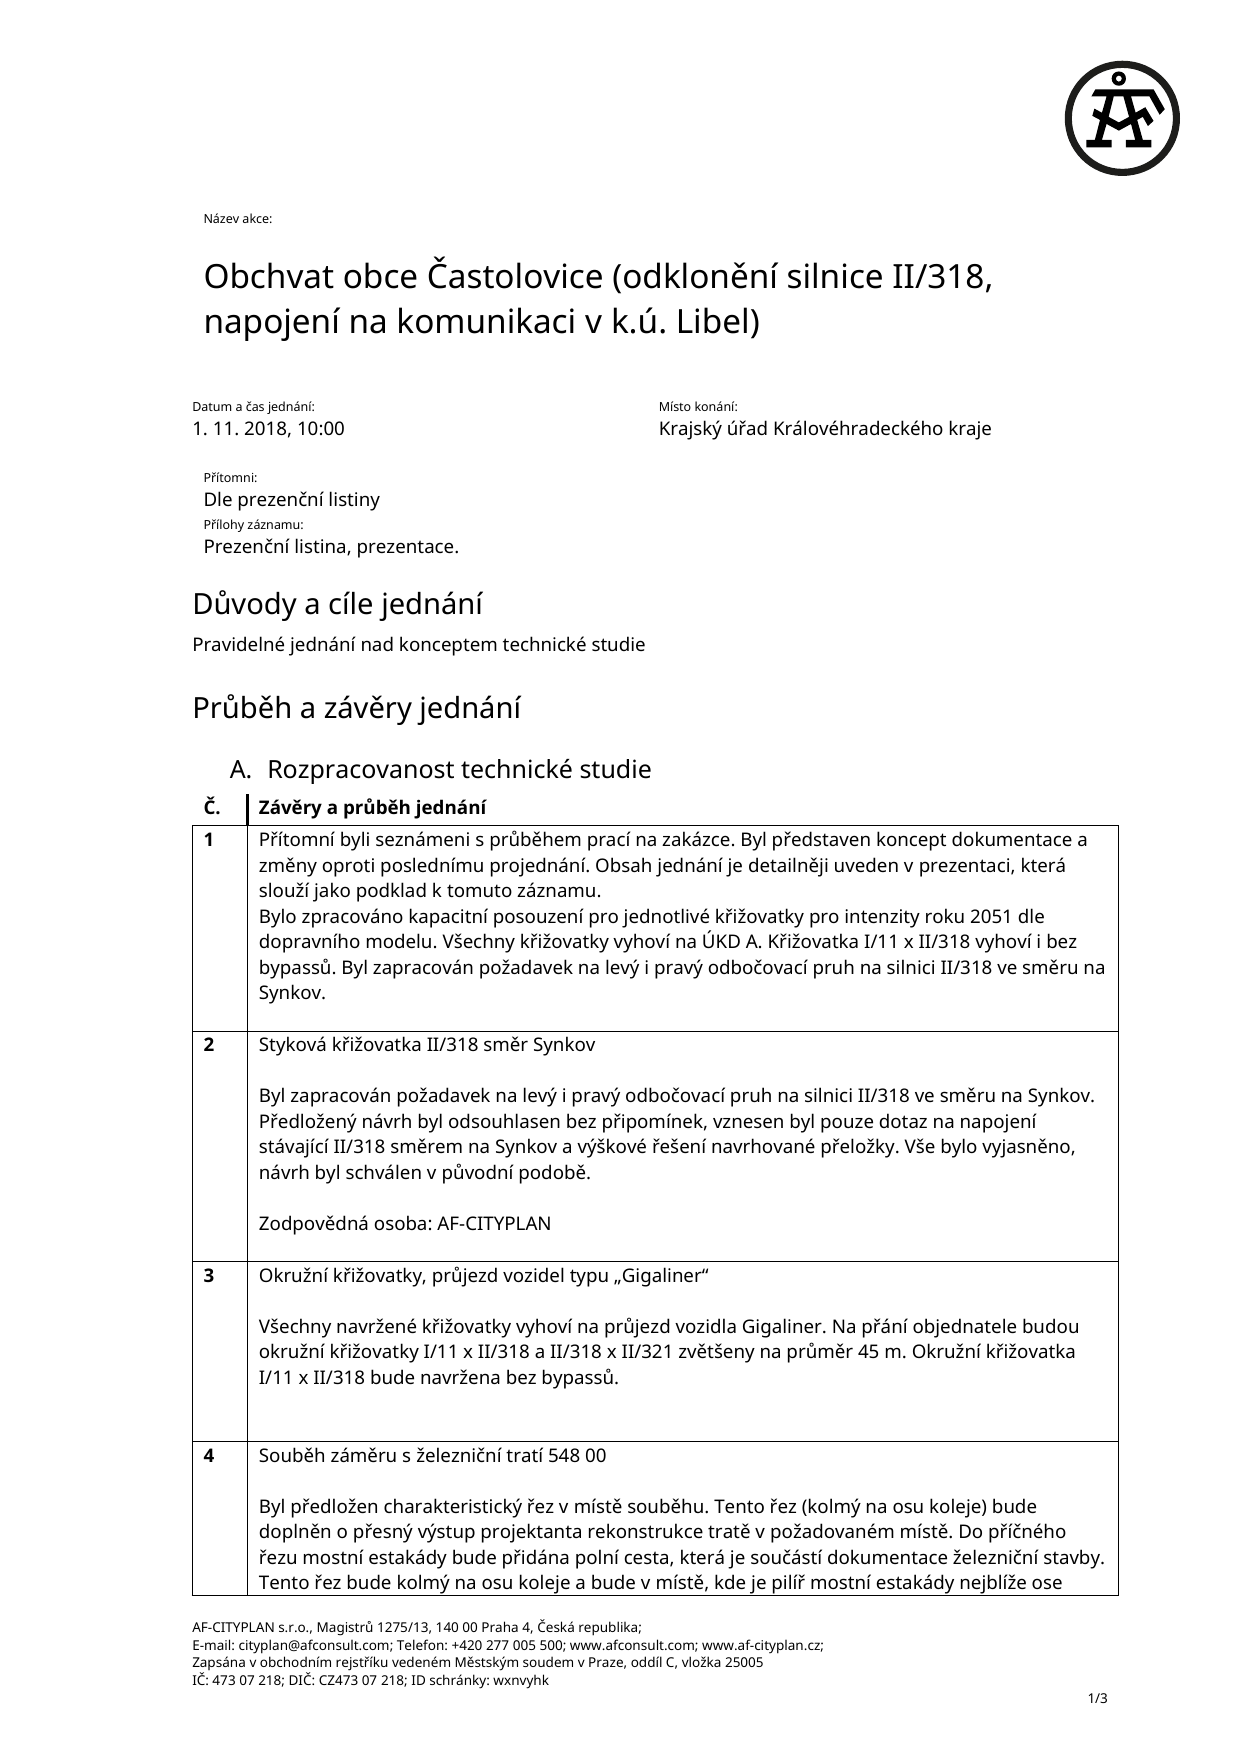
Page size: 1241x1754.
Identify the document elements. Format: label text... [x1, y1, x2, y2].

table_header Č. [192, 794, 246, 825]
title Průběh a závěry jednání [192, 687, 1107, 727]
title Rozpracovanost technické studie [229, 752, 1107, 786]
table_cell Okružní křižovatky, průjezd vozidel typu „Gigaliner“ Všechny navržené křižovatky vyhoví na průjezd vozidla Gigaliner. Na přání objednatele budou okružní křižovatky I/11 x II/318 a II/318 x II/321 zvětšeny na průměr 45 m. Okružní křižovatka I/11 x II/318 bude navržena bez bypassů. [248, 1262, 1118, 1441]
table_header Název akce: Obchvat obce Častolovice (odklonění silnice II/318, napojení na komunikaci v k.ú. Libel) [192, 207, 1119, 394]
table_cell 1 [193, 826, 247, 1031]
table_cell 4 [193, 1442, 247, 1595]
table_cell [248, 1442, 1118, 1595]
title Důvody a cíle jednání [192, 583, 1107, 623]
table_cell 2 [193, 1032, 247, 1261]
text Pravidelné jednání nad konceptem technické studie [192, 632, 1107, 657]
table_header Místo konání: Krajský úřad Královéhradeckého kraje [659, 394, 1107, 466]
table_header Závěry a průběh jednání [249, 794, 1119, 825]
table_cell Přítomní byli seznámeni s průběhem prací na zakázce. Byl představen koncept dokumentace a změny oproti poslednímu projednání. Obsah jednání je detailněji uveden v prezentaci, která slouží jako podklad k tomuto záznamu. Bylo zpracováno kapacitní posouzení pro jednotlivé křižovatky pro intenzity roku 2051 dle dopravního modelu. Všechny křižovatky vyhoví na ÚKD A. Křižovatka I/11 x II/318 vyhoví i bez bypassů. Byl zapracován požadavek na levý i pravý odbočovací pruh na silnici II/318 ve směru na Synkov. [248, 826, 1118, 1031]
table_cell 3 [193, 1262, 247, 1441]
table_header Dle prezenční listiny Přílohy záznamu: Prezenční listina, prezentace. [192, 466, 1119, 558]
table_header Datum a čas jednání: 1. 11. 2018, 10:00 [192, 394, 658, 466]
table_cell Styková křižovatka II/318 směr Synkov Byl zapracován požadavek na levý i pravý odbočovací pruh na silnici II/318 ve směru na Synkov. Předložený návrh byl odsouhlasen bez připomínek, vznesen byl pouze dotaz na napojení stávající II/318 směrem na Synkov a výškové řešení navrhované přeložky. Vše bylo vyjasněno, návrh byl schválen v původní podobě. Zodpovědná osoba: AF-CITYPLAN [248, 1032, 1118, 1261]
